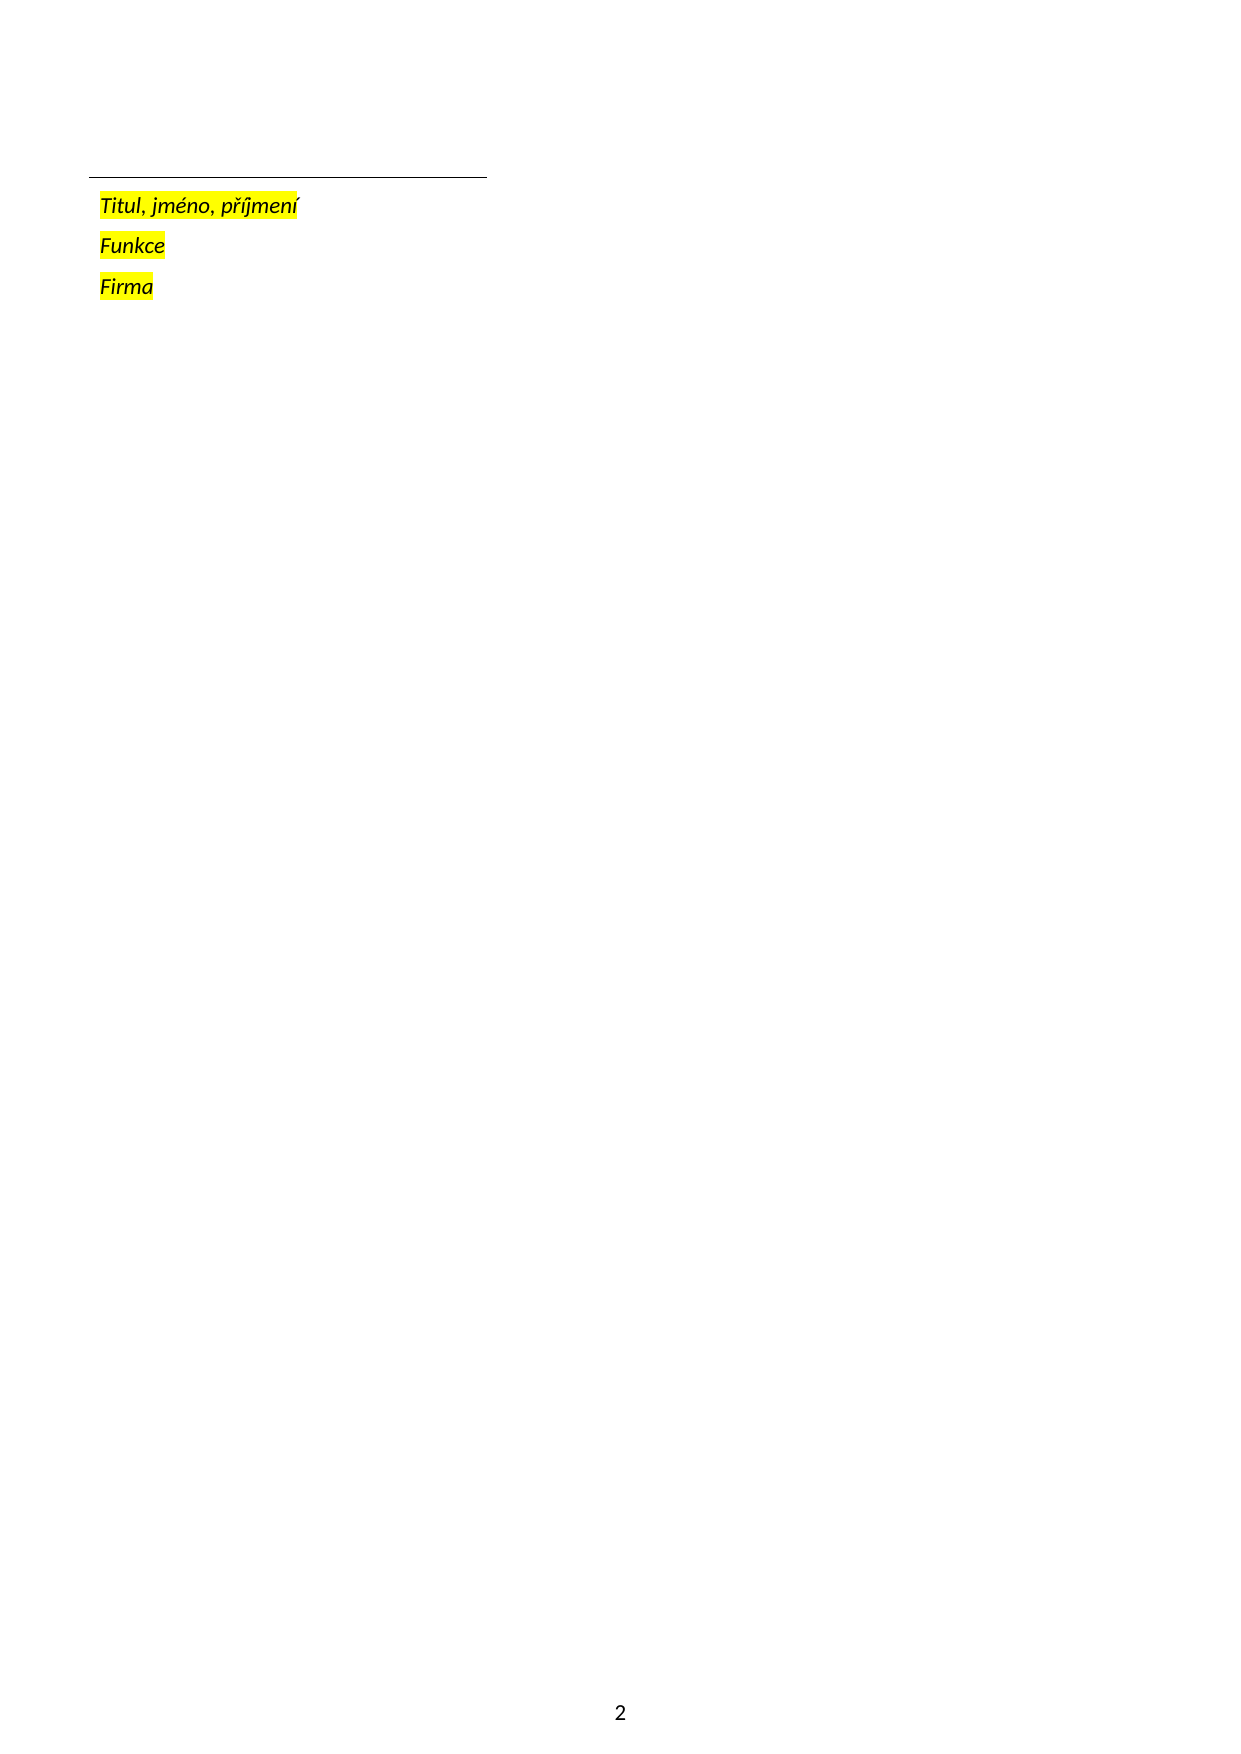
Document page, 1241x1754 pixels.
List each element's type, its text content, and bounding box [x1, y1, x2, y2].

table_cell Firma [89, 259, 487, 300]
table_cell Titul, jméno, příjmení [89, 178, 487, 219]
table_cell Funkce [89, 219, 487, 259]
